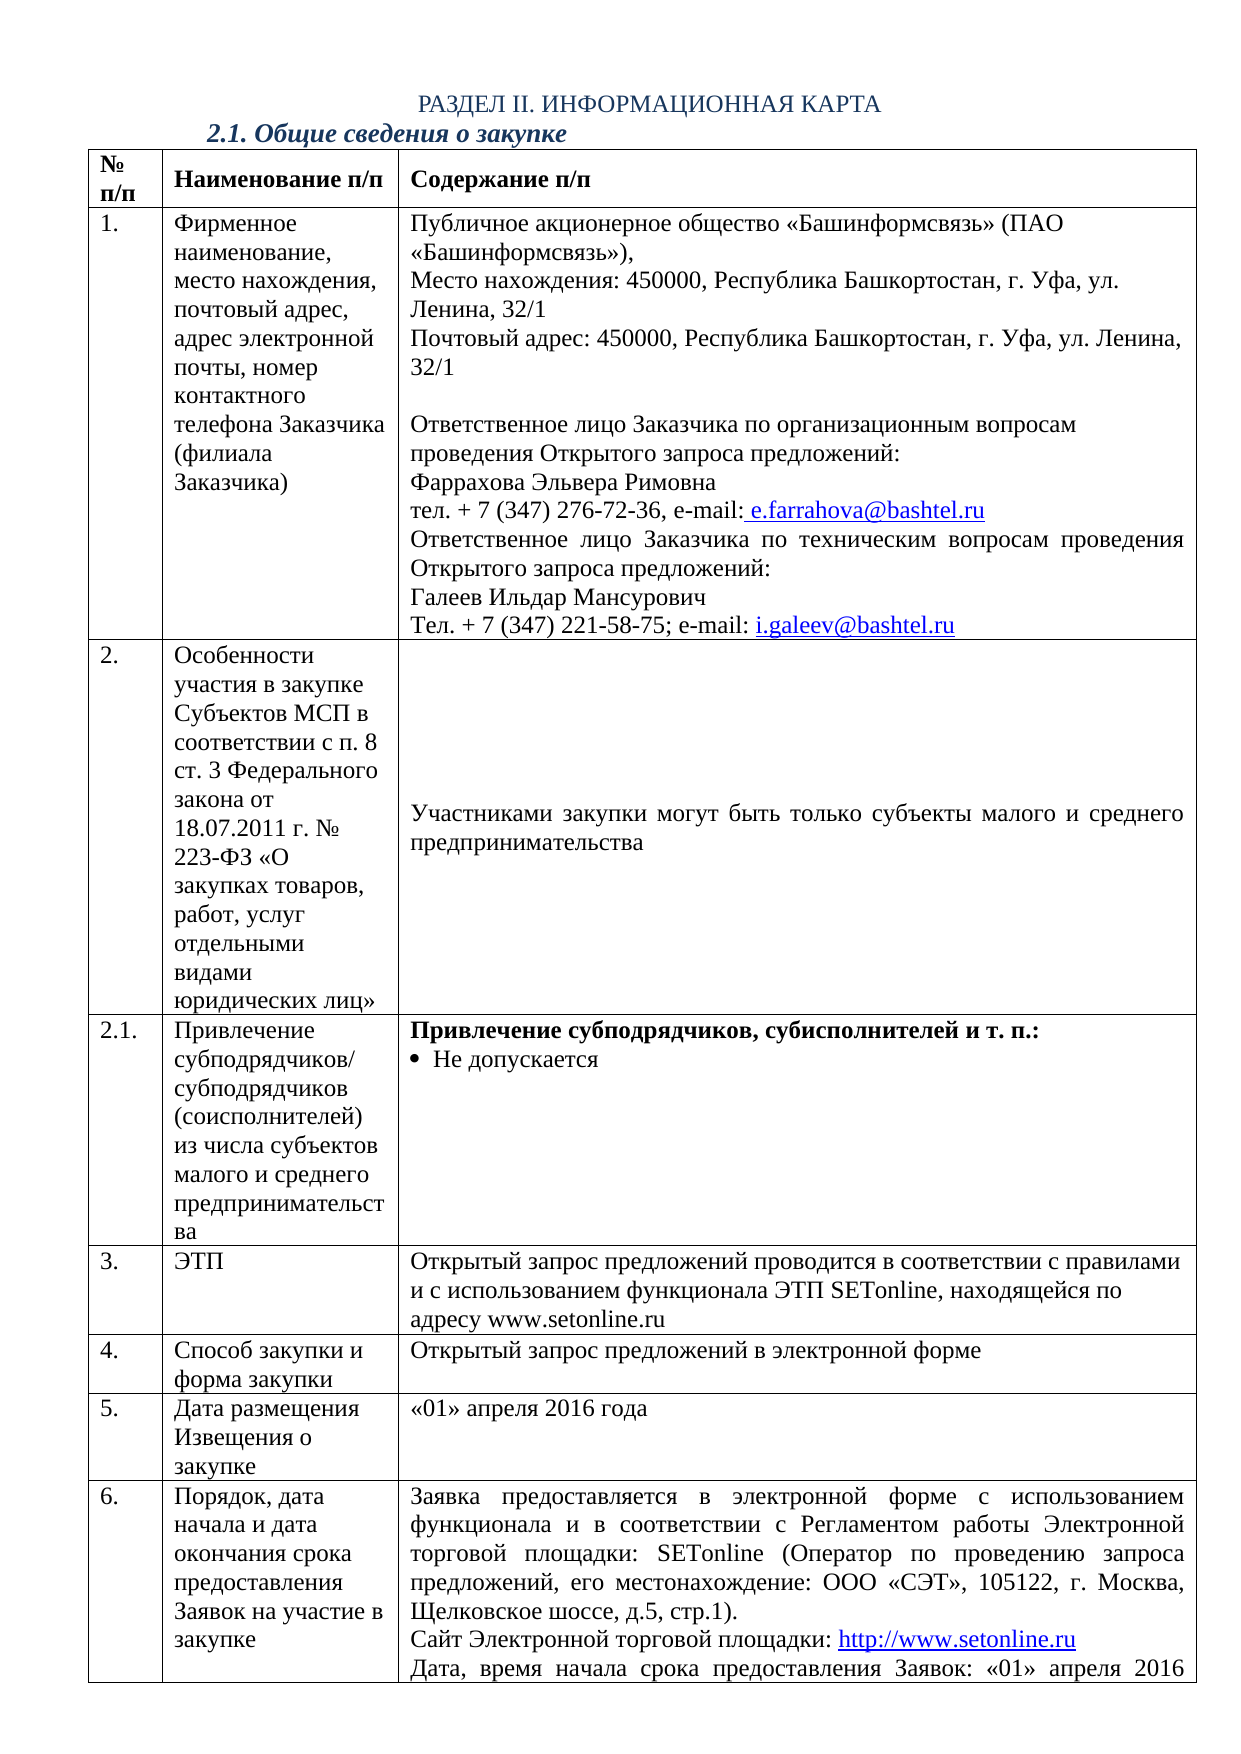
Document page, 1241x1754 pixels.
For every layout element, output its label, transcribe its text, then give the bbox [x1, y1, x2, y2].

table_cell [89, 1335, 162, 1392]
table_cell [89, 1394, 162, 1480]
table_cell Особенности участия в закупке Субъектов МСП в соответствии с п. 8 ст. 3 Федерального закона от 18.07.2011 г. № 223-ФЗ «О закупках товаров, работ, услуг отдельными видами юридических лиц» [163, 640, 398, 1014]
table_header Содержание п/п [399, 150, 1196, 207]
table_cell Привлечение субподрядчиков, субисполнителей и т. п.: Не допускается [399, 1015, 1196, 1245]
table_cell Открытый запрос предложений в электронной форме [399, 1335, 1196, 1392]
table_cell [89, 1246, 162, 1334]
table_cell ЭТП [163, 1246, 398, 1334]
subtitle 2.1. Общие сведения о закупке [207, 117, 1181, 148]
table_cell Способ закупки и форма закупки [163, 1335, 398, 1392]
table_cell Фирменное наименование, место нахождения, почтовый адрес, адрес электронной почты, номер контактного телефона Заказчика (филиала Заказчика) [163, 208, 398, 639]
table_cell Открытый запрос предложений проводится в соответствии с правилами и с использованием функционала ЭТП SETonline, находящейся по адресу www.setonline.ru [399, 1246, 1196, 1334]
table_cell [89, 640, 162, 1014]
table_cell [89, 1481, 162, 1682]
table_cell [89, 208, 162, 639]
table_cell Дата размещения Извещения о закупке [163, 1394, 398, 1480]
text РАЗДЕЛ II. ИНФОРМАЦИОННАЯ КАРТА [118, 89, 1181, 117]
table_header № п/п [89, 150, 162, 207]
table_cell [399, 1481, 1196, 1682]
table_header Наименование п/п [163, 150, 398, 207]
table_cell Привлечение субподрядчиков/ субподрядчиков (соисполнителей) из числа субъектов малого и среднего предпринимательства [163, 1015, 398, 1245]
table_cell Публичное акционерное общество «Башинформсвязь» (ПАО «Башинформсвязь»), Место нахождения: 450000, Республика Башкортостан, г. Уфа, ул. Ленина, 32/1 Почтовый адрес: 450000, Республика Башкортостан, г. Уфа, ул. Ленина, 32/1 Ответственное лицо Заказчика по организационным вопросам проведения Открытого запроса предложений: Фаррахова Эльвера Римовна тел. + 7 (347) 276-72-36, e-mail: e.farrahova@bashtel.ru Ответственное лицо Заказчика по техническим вопросам проведения Открытого запроса предложений: Галеев Ильдар Мансурович Тел. + 7 (347) 221-58-75; e-mail: i.galeev@bashtel.ru [399, 208, 1196, 639]
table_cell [163, 1481, 398, 1682]
table_cell «01» апреля 2016 года [399, 1394, 1196, 1480]
table_cell 2.1. [89, 1015, 162, 1245]
table_cell Участниками закупки могут быть только субъекты малого и среднего предпринимательства [399, 640, 1196, 1014]
